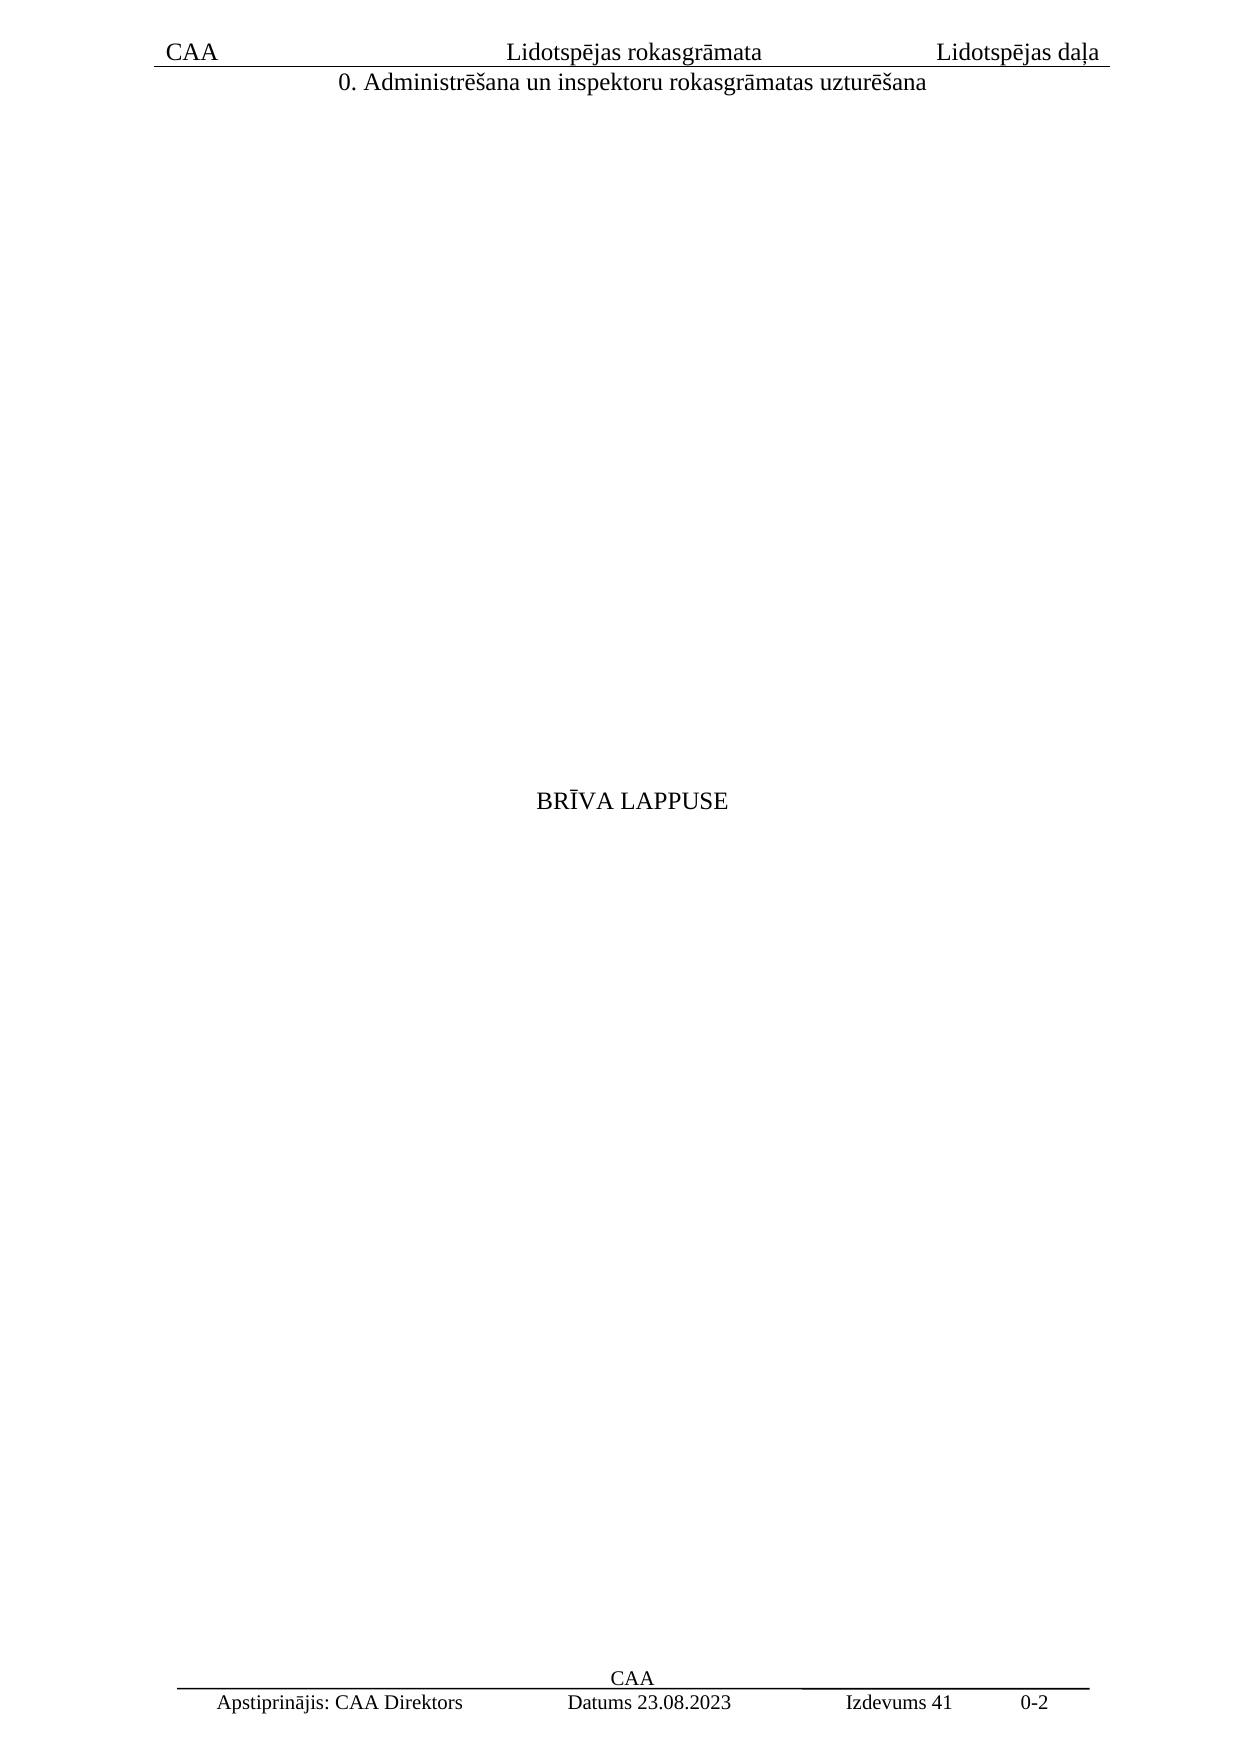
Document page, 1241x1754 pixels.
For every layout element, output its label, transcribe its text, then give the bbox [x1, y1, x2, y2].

text BRĪVA LAPPUSE [177, 786, 1087, 815]
